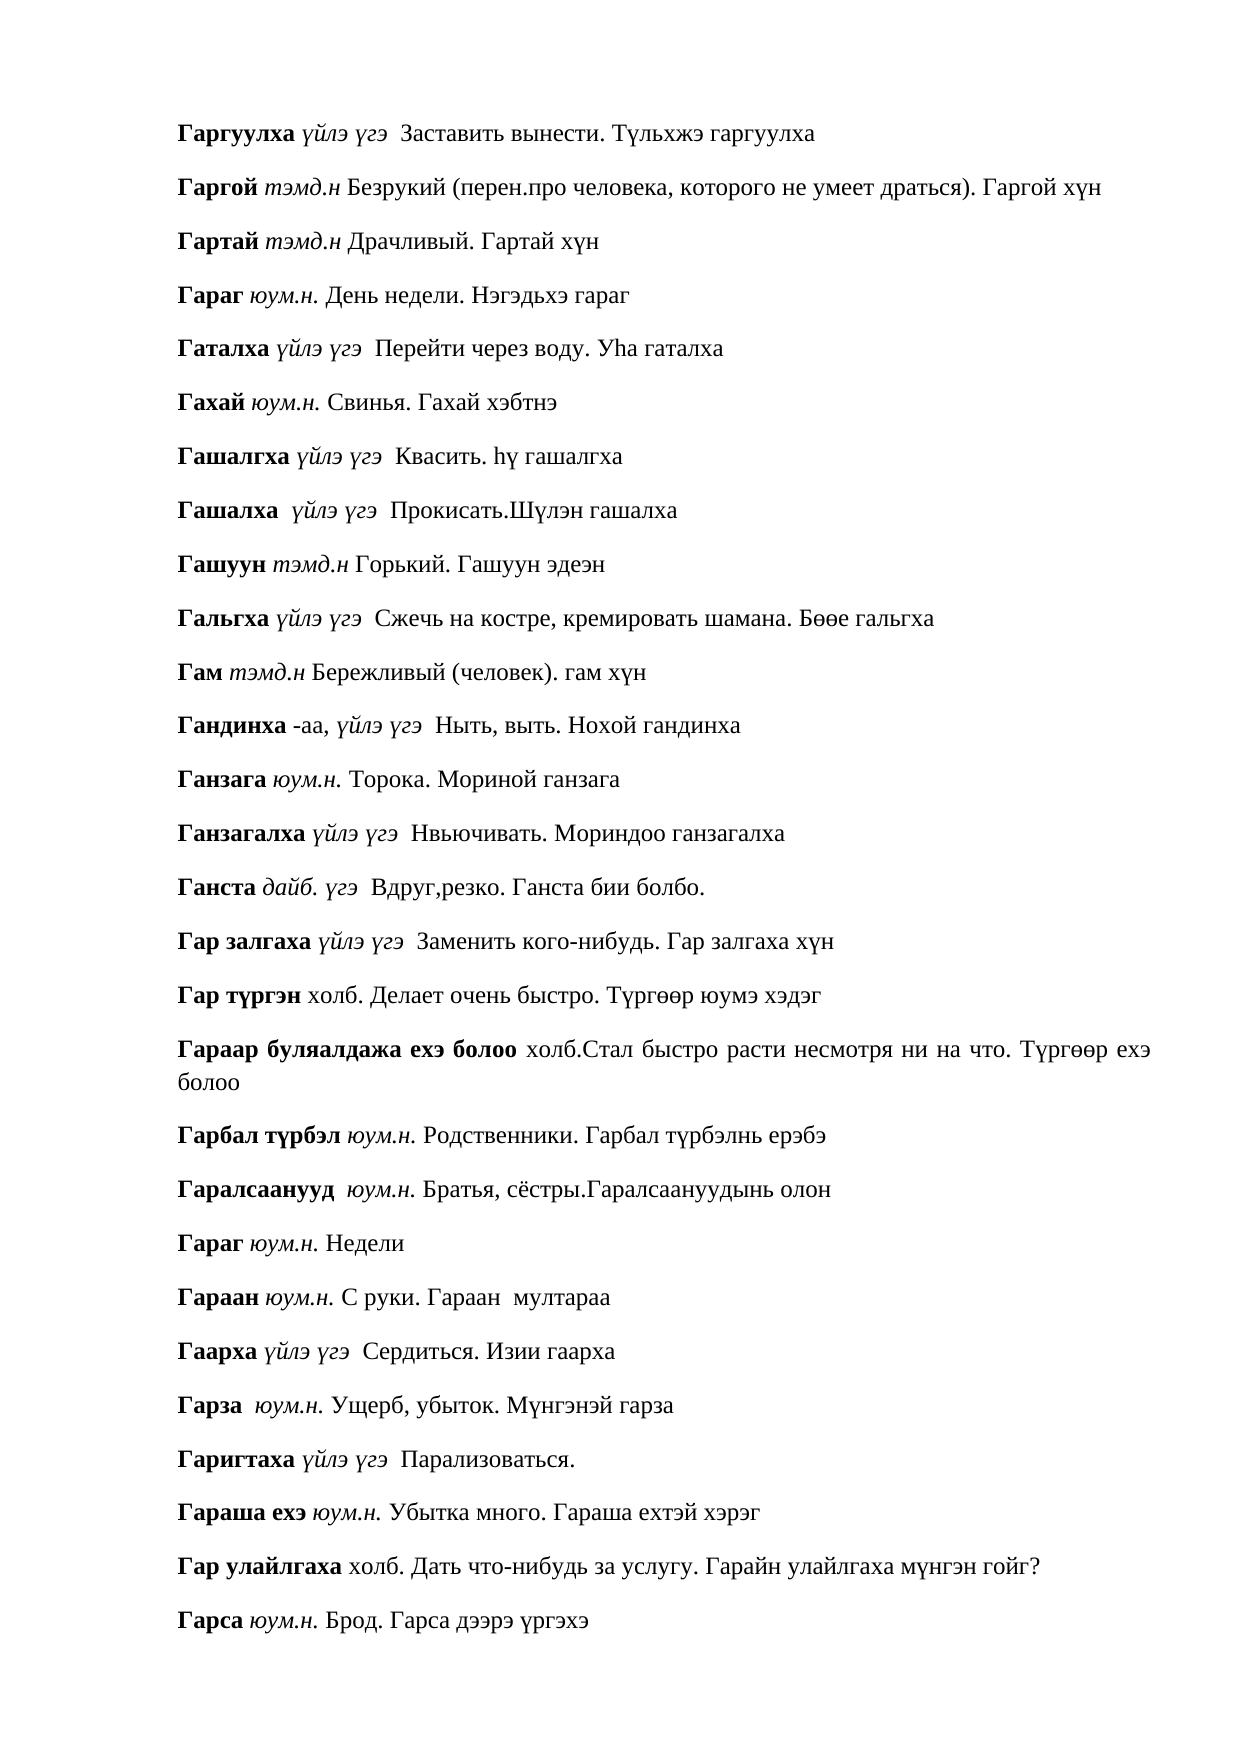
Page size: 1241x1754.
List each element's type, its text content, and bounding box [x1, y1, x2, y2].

text Гараг юум.н. Недели [177, 1228, 1152, 1257]
text Гашалха үйлэ үгэ Прокисать.Шүлэн гашалха [177, 495, 1152, 524]
text Гаригтаха үйлэ үгэ Парализоваться. [177, 1444, 1152, 1472]
text Гартай тэмд.н Драчливый. Гартай хүн [177, 226, 1152, 254]
text Гахай юум.н. Свинья. Гахай хэбтнэ [177, 387, 1152, 416]
text Ганзагалха үйлэ үгэ Нвьючивать. Мориндоо ганзагалха [177, 818, 1152, 847]
text Гаралсаанууд юум.н. Братья, сёстры.Гаралсаануудынь олон [177, 1174, 1152, 1203]
text Гараар буляалдажа ехэ болоо холб.Стал быстро расти несмотря ни на что. Түргөөр ехэ болоо [177, 1034, 1152, 1095]
text Ганста дайб. үгэ Вдруг,резко. Ганста бии болбо. [177, 872, 1152, 901]
text Гар залгаха үйлэ үгэ Заменить кого-нибудь. Гар залгаха хүн [177, 926, 1152, 955]
text Гам тэмд.н Бережливый (человек). гам хүн [177, 657, 1152, 685]
text Гандинха -аа, үйлэ үгэ Ныть, выть. Нохой гандинха [177, 711, 1152, 739]
text Гар улайлгаха холб. Дать что-нибудь за услугу. Гарайн улайлгаха мүнгэн гойг? [177, 1551, 1152, 1580]
text Гарза юум.н. Ущерб, убыток. Мүнгэнэй гарза [177, 1390, 1152, 1418]
text Гар түргэн холб. Делает очень быстро. Түргөөр юумэ хэдэг [177, 980, 1152, 1008]
text Гаталха үйлэ үгэ Перейти через воду. Уһа гаталха [177, 333, 1152, 362]
text Гаргуулха үйлэ үгэ Заставить вынести. Түльхжэ гаргуулха [177, 118, 1152, 147]
text Гараг юум.н. День недели. Нэгэдьхэ гараг [177, 280, 1152, 308]
text Гашалгха үйлэ үгэ Квасить. һү гашалгха [177, 441, 1152, 470]
text Гараша ехэ юум.н. Убытка много. Гараша ехтэй хэрэг [177, 1497, 1152, 1526]
text Гарбал түрбэл юум.н. Родственники. Гарбал түрбэлнь ерэбэ [177, 1121, 1152, 1149]
text Гашуун тэмд.н Горький. Гашуун эдеэн [177, 549, 1152, 578]
text Гальгха үйлэ үгэ Сжечь на костре, кремировать шамана. Бөөе гальгха [177, 603, 1152, 632]
text Гарса юум.н. Брод. Гарса дээрэ үргэхэ [177, 1605, 1152, 1634]
text Ганзага юум.н. Торока. Мориной ганзага [177, 764, 1152, 793]
text Гараан юум.н. С руки. Гараан мултараа [177, 1282, 1152, 1311]
text Гаарха үйлэ үгэ Сердиться. Изии гаарха [177, 1336, 1152, 1365]
text Гаргой тэмд.н Безрукий (перен.про человека, которого не умеет драться). Гаргой хүн [177, 172, 1152, 201]
